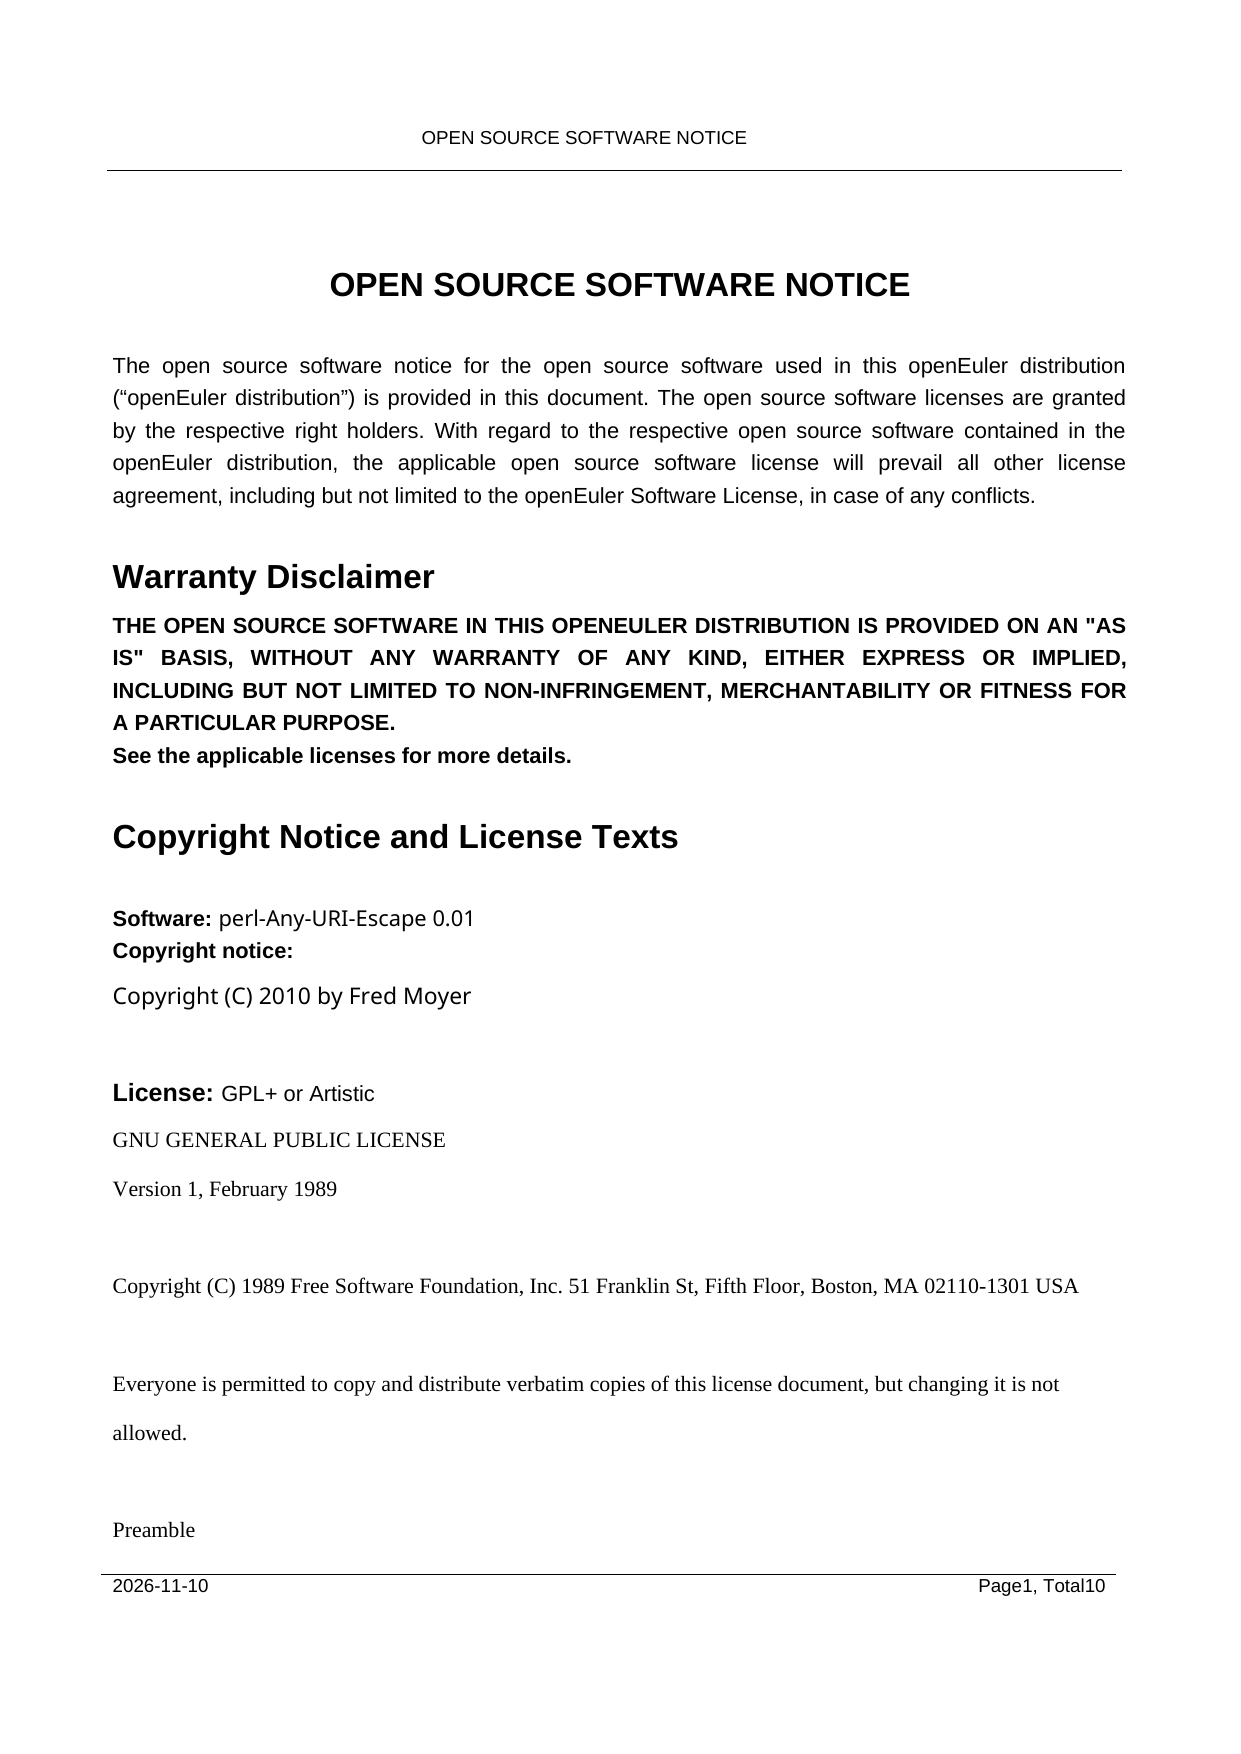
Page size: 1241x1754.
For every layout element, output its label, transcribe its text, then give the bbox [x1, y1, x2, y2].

text Copyright notice: [112, 934, 1128, 966]
text Copyright (C) 2010 by Fred Moyer [112, 979, 1128, 1060]
text Warranty Disclaimer [112, 544, 1128, 609]
text THE OPEN SOURCE SOFTWARE IN THIS OPENEULER DISTRIBUTION IS PROVIDED ON AN "AS IS" BASIS, WITHOUT ANY WARRANTY OF ANY KIND, EITHER EXPRESS OR IMPLIED, INCLUDING BUT NOT LIMITED TO NON-INFRINGEMENT, MERCHANTABILITY OR FITNESS FOR A PARTICULAR PURPOSE. See the applicable licenses for more details. [112, 609, 1128, 771]
text OPEN SOURCE SOFTWARE NOTICE [112, 251, 1128, 316]
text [112, 1123, 1128, 1546]
text Software: perl-Any-URI-Escape 0.01 [112, 901, 1128, 934]
text License: GPL+ or Artistic [112, 1077, 1128, 1109]
text Copyright Notice and License Texts [112, 804, 1128, 869]
text The open source software notice for the open source software used in this openEuler distribution (“openEuler distribution”) is provided in this document. The open source software licenses are granted by the respective right holders. With regard to the respective open source software contained in the openEuler distribution, the applicable open source software license will prevail all other license agreement, including but not limited to the openEuler Software License, in case of any conflicts. [112, 349, 1128, 511]
